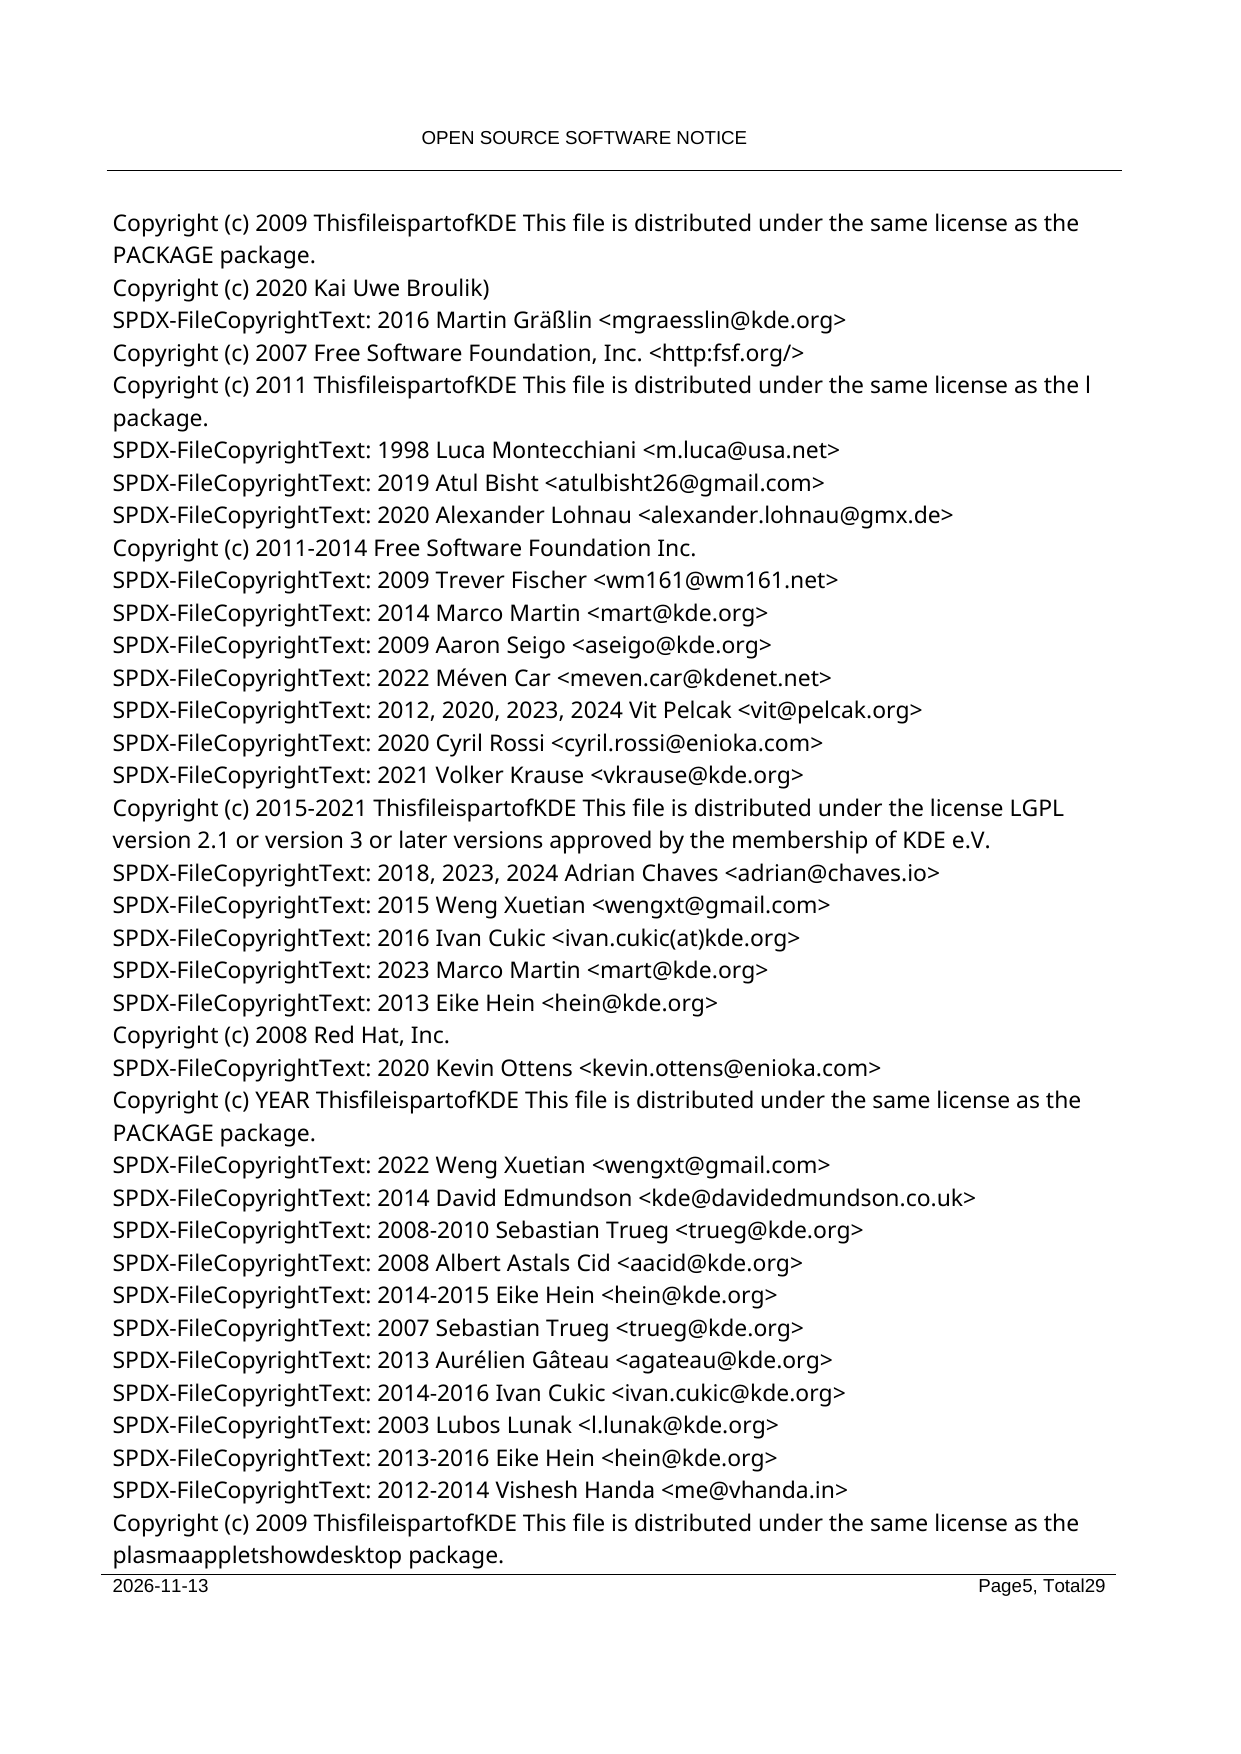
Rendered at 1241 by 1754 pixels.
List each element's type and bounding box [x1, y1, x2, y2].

text [112, 206, 1128, 1571]
